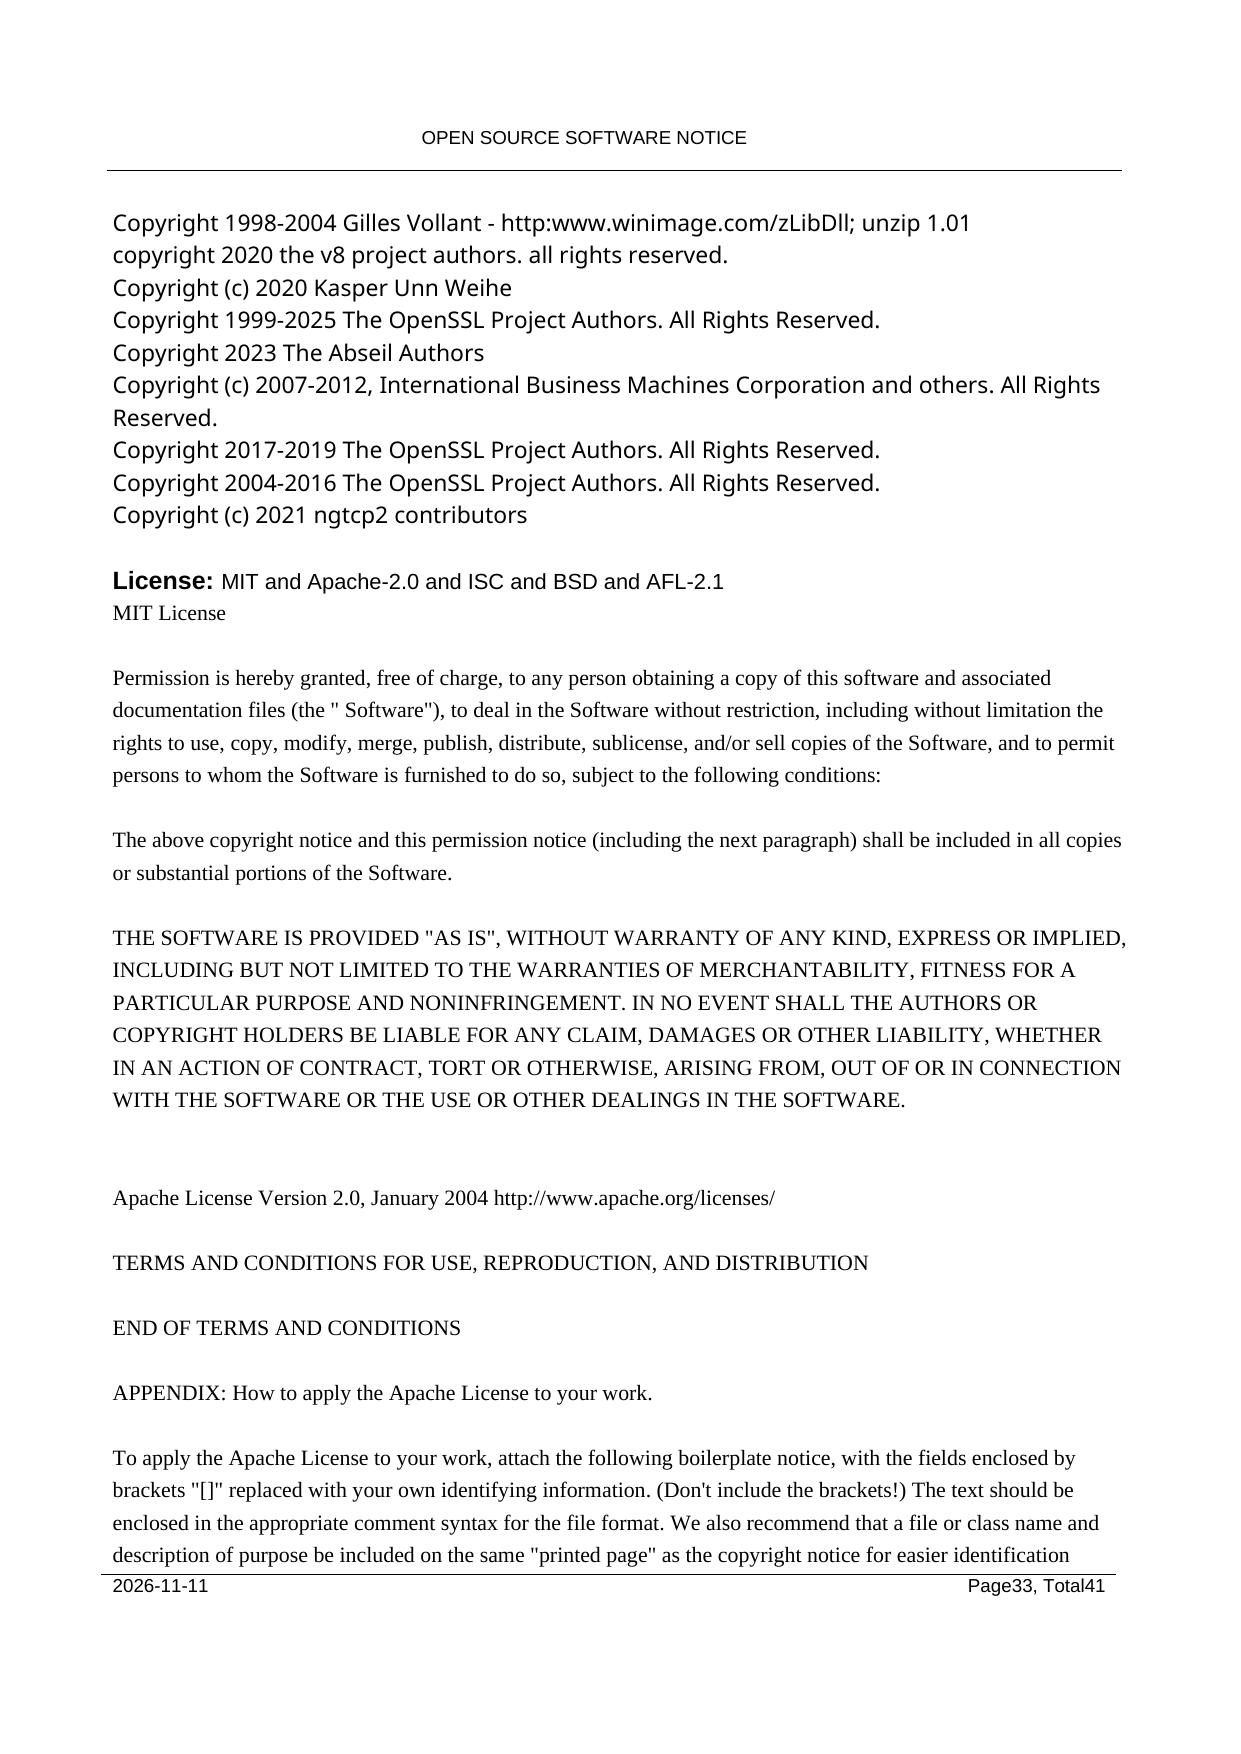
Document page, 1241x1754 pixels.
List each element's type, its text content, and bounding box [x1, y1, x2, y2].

text License: MIT and Apache-2.0 and ISC and BSD and AFL-2.1 [112, 564, 1128, 596]
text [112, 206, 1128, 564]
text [112, 596, 1128, 1571]
